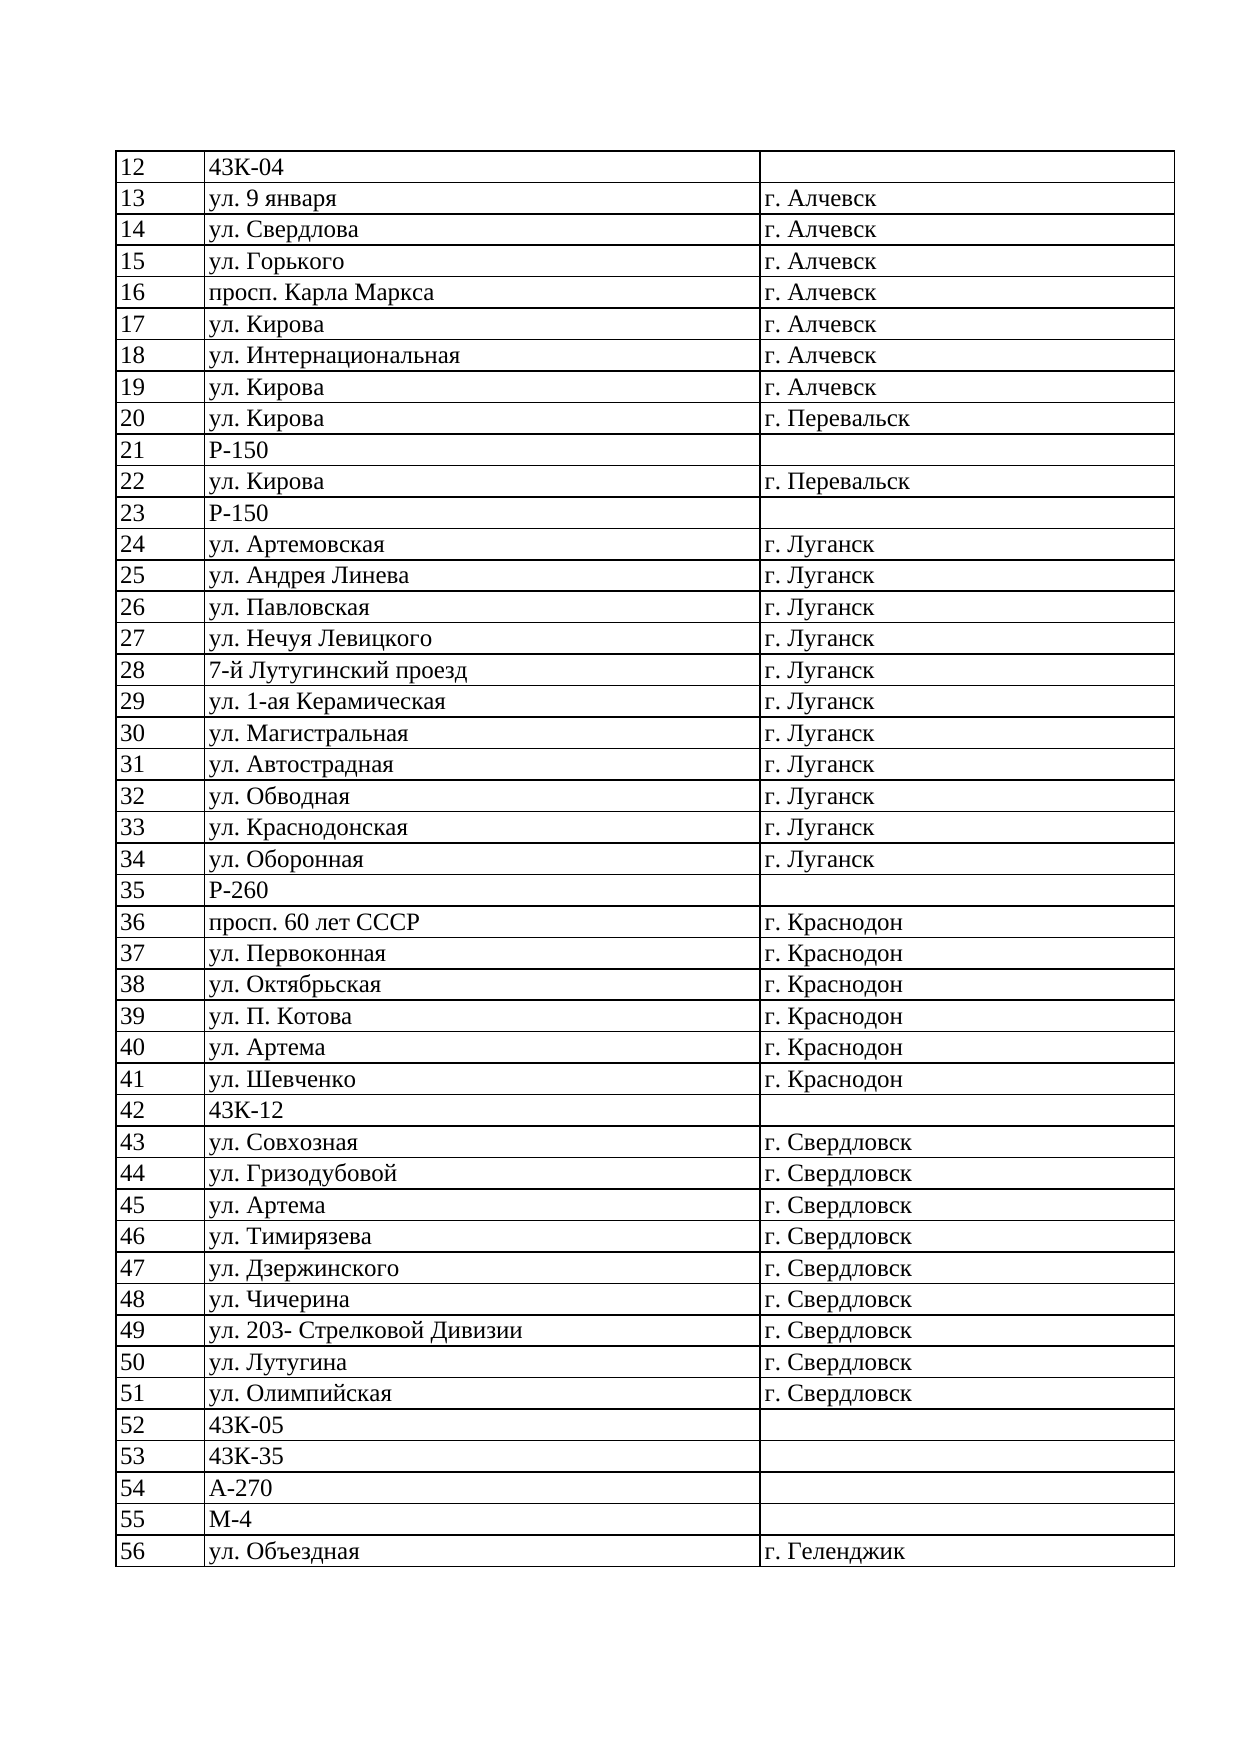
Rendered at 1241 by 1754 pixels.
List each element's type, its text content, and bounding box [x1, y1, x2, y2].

table_cell г. Свердловск [761, 1127, 1174, 1157]
table_cell 35 [117, 875, 204, 905]
table_cell г. Краснодон [761, 970, 1174, 999]
table_cell 18 [117, 340, 204, 370]
table_cell 43К-05 [205, 1410, 759, 1440]
table_cell ул. Андрея Линева [205, 561, 759, 590]
table_cell 33 [117, 812, 204, 842]
table_cell г. Луганск [761, 812, 1174, 842]
table_cell [761, 498, 1174, 527]
table_cell г. Луганск [761, 623, 1174, 653]
table_cell А-270 [205, 1473, 759, 1503]
table_cell 29 [117, 686, 204, 716]
table_cell ул. Лутугина [205, 1347, 759, 1377]
table_cell г. Свердловск [761, 1253, 1174, 1282]
table_cell 42 [117, 1095, 204, 1125]
table_cell 52 [117, 1410, 204, 1440]
table_cell г. Луганск [761, 561, 1174, 590]
table_cell ул. Нечуя Левицкого [205, 623, 759, 653]
table_cell ул. 203- Стрелковой Дивизии [205, 1316, 759, 1345]
table_cell 14 [117, 215, 204, 244]
table_cell г. Луганск [761, 529, 1174, 559]
table_cell ул. Объездная [205, 1536, 759, 1566]
table_cell 54 [117, 1473, 204, 1503]
table_cell [761, 1473, 1174, 1503]
table_cell г. Луганск [761, 844, 1174, 873]
table_cell ул. Оборонная [205, 844, 759, 873]
table_cell г. Луганск [761, 592, 1174, 622]
table_cell 30 [117, 718, 204, 748]
table_cell г. Свердловск [761, 1378, 1174, 1408]
table_cell ул. Совхозная [205, 1127, 759, 1157]
table_cell 44 [117, 1158, 204, 1188]
table_cell г. Перевальск [761, 403, 1174, 433]
table_cell ул. 1-ая Керамическая [205, 686, 759, 716]
table_cell 24 [117, 529, 204, 559]
table_cell [761, 435, 1174, 464]
table_cell 31 [117, 749, 204, 779]
table_cell 56 [117, 1536, 204, 1566]
table_cell г. Луганск [761, 749, 1174, 779]
table_cell 51 [117, 1378, 204, 1408]
table_cell г. Алчевск [761, 340, 1174, 370]
table_cell 20 [117, 403, 204, 433]
table_cell ул. Октябрьская [205, 970, 759, 999]
table_cell ул. Шевченко [205, 1064, 759, 1094]
table_cell 36 [117, 907, 204, 936]
table_cell г. Луганск [761, 718, 1174, 748]
table_cell г. Алчевск [761, 277, 1174, 307]
table_cell 13 [117, 183, 204, 213]
table_cell г. Краснодон [761, 1032, 1174, 1062]
table_cell г. Свердловск [761, 1284, 1174, 1314]
table_cell г. Краснодон [761, 938, 1174, 968]
table_cell 41 [117, 1064, 204, 1094]
table_cell 49 [117, 1316, 204, 1345]
table_cell ул. Краснодонская [205, 812, 759, 842]
table_cell 22 [117, 466, 204, 496]
table_cell г. Свердловск [761, 1316, 1174, 1345]
table_cell 16 [117, 277, 204, 307]
table_cell г. Краснодон [761, 1064, 1174, 1094]
table_cell Р-260 [205, 875, 759, 905]
table_cell г. Алчевск [761, 372, 1174, 402]
table_cell 48 [117, 1284, 204, 1314]
table_cell г. Луганск [761, 655, 1174, 685]
table_cell 19 [117, 372, 204, 402]
table_cell ул. Первоконная [205, 938, 759, 968]
table_cell 55 [117, 1504, 204, 1534]
table_cell 53 [117, 1441, 204, 1471]
table_cell 43К-12 [205, 1095, 759, 1125]
table_cell 39 [117, 1001, 204, 1031]
table_cell Р-150 [205, 498, 759, 527]
table_cell г. Алчевск [761, 309, 1174, 339]
table_cell ул. Горького [205, 246, 759, 276]
table_cell г. Краснодон [761, 1001, 1174, 1031]
table_cell ул. Артема [205, 1190, 759, 1219]
table_cell ул. Интернациональная [205, 340, 759, 370]
table_cell ул. Кирова [205, 403, 759, 433]
table_cell ул. Артема [205, 1032, 759, 1062]
table_cell 7-й Лутугинский проезд [205, 655, 759, 685]
table_cell 43К-04 [205, 152, 759, 181]
table_cell г. Перевальск [761, 466, 1174, 496]
table_cell ул. Свердлова [205, 215, 759, 244]
table_cell [761, 152, 1174, 181]
table_cell 17 [117, 309, 204, 339]
table_cell просп. Карла Маркса [205, 277, 759, 307]
table_cell 28 [117, 655, 204, 685]
table_cell ул. Дзержинского [205, 1253, 759, 1282]
table_cell 38 [117, 970, 204, 999]
table_cell ул. П. Котова [205, 1001, 759, 1031]
table_cell [761, 1410, 1174, 1440]
table_cell г. Луганск [761, 686, 1174, 716]
table_cell 15 [117, 246, 204, 276]
table_cell г. Алчевск [761, 183, 1174, 213]
table_cell г. Луганск [761, 781, 1174, 811]
table_cell г. Свердловск [761, 1347, 1174, 1377]
table_cell Р-150 [205, 435, 759, 464]
table_cell 23 [117, 498, 204, 527]
table_cell ул. 9 января [205, 183, 759, 213]
table_cell ул. Артемовская [205, 529, 759, 559]
table_cell ул. Гризодубовой [205, 1158, 759, 1188]
table_cell 21 [117, 435, 204, 464]
table_cell г. Геленджик [761, 1536, 1174, 1566]
table_cell ул. Кирова [205, 372, 759, 402]
table_cell 50 [117, 1347, 204, 1377]
table_cell 45 [117, 1190, 204, 1219]
table_cell ул. Магистральная [205, 718, 759, 748]
table_cell [761, 1441, 1174, 1471]
table_cell 47 [117, 1253, 204, 1282]
table_cell г. Свердловск [761, 1190, 1174, 1219]
table_cell ул. Олимпийская [205, 1378, 759, 1408]
table_cell 34 [117, 844, 204, 873]
table_cell 43К-35 [205, 1441, 759, 1471]
table_cell [761, 1095, 1174, 1125]
table_cell г. Алчевск [761, 215, 1174, 244]
table_cell 43 [117, 1127, 204, 1157]
table_cell г. Краснодон [761, 907, 1174, 936]
table_cell г. Свердловск [761, 1158, 1174, 1188]
table_cell 40 [117, 1032, 204, 1062]
table_cell М-4 [205, 1504, 759, 1534]
table_cell [761, 875, 1174, 905]
table_cell ул. Чичерина [205, 1284, 759, 1314]
table_cell 12 [117, 152, 204, 181]
table_cell ул. Кирова [205, 309, 759, 339]
table_cell 25 [117, 561, 204, 590]
table_cell ул. Павловская [205, 592, 759, 622]
table_cell 27 [117, 623, 204, 653]
table_cell ул. Кирова [205, 466, 759, 496]
table_cell г. Свердловск [761, 1221, 1174, 1251]
table_cell 37 [117, 938, 204, 968]
table_cell ул. Тимирязева [205, 1221, 759, 1251]
table_cell 46 [117, 1221, 204, 1251]
table_cell ул. Автострадная [205, 749, 759, 779]
table_cell г. Алчевск [761, 246, 1174, 276]
table_cell просп. 60 лет СССР [205, 907, 759, 936]
table_cell 26 [117, 592, 204, 622]
table_cell ул. Обводная [205, 781, 759, 811]
table_cell 32 [117, 781, 204, 811]
table_cell [761, 1504, 1174, 1534]
